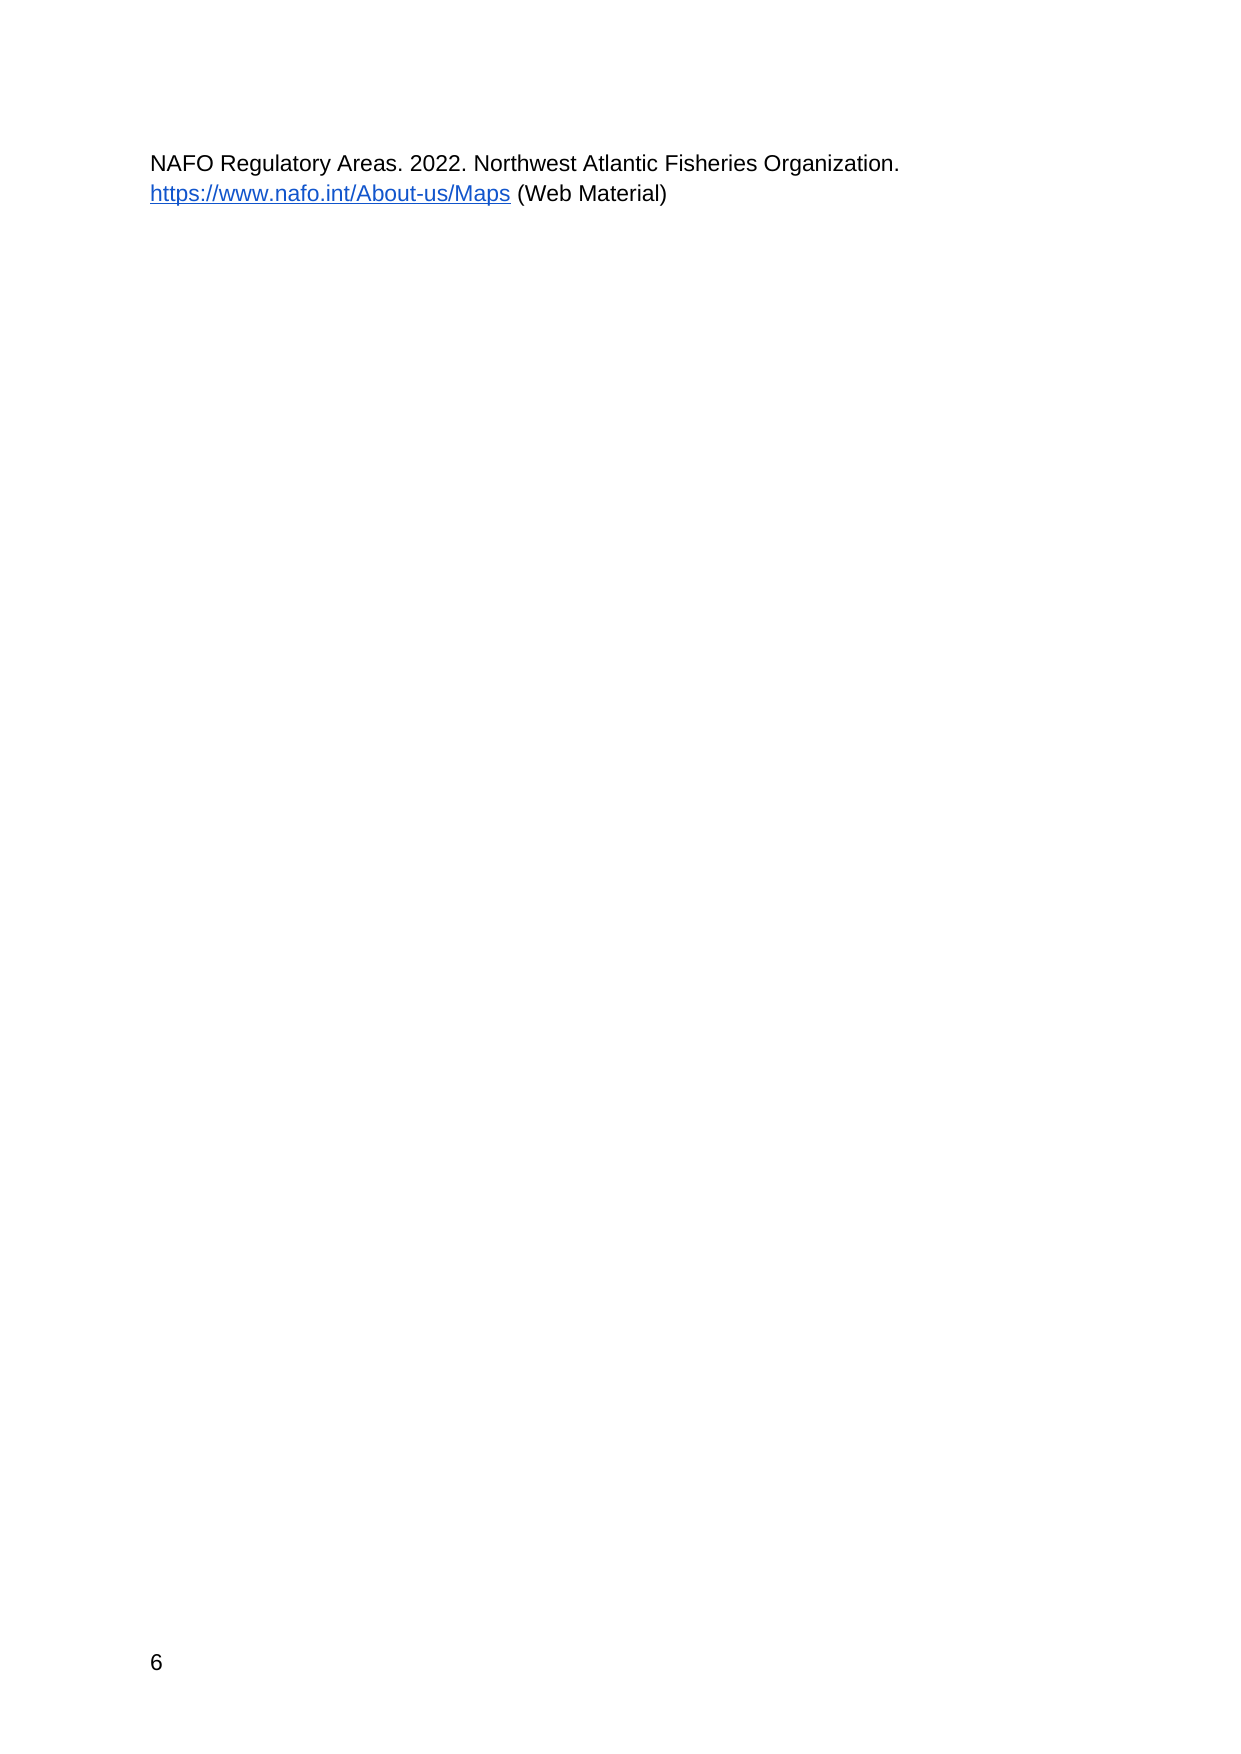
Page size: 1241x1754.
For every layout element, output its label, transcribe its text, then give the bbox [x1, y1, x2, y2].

text NAFO Regulatory Areas. 2022. Northwest Atlantic Fisheries Organization. https://www.nafo.int/About-us/Maps (Web Material) [150, 150, 1090, 207]
